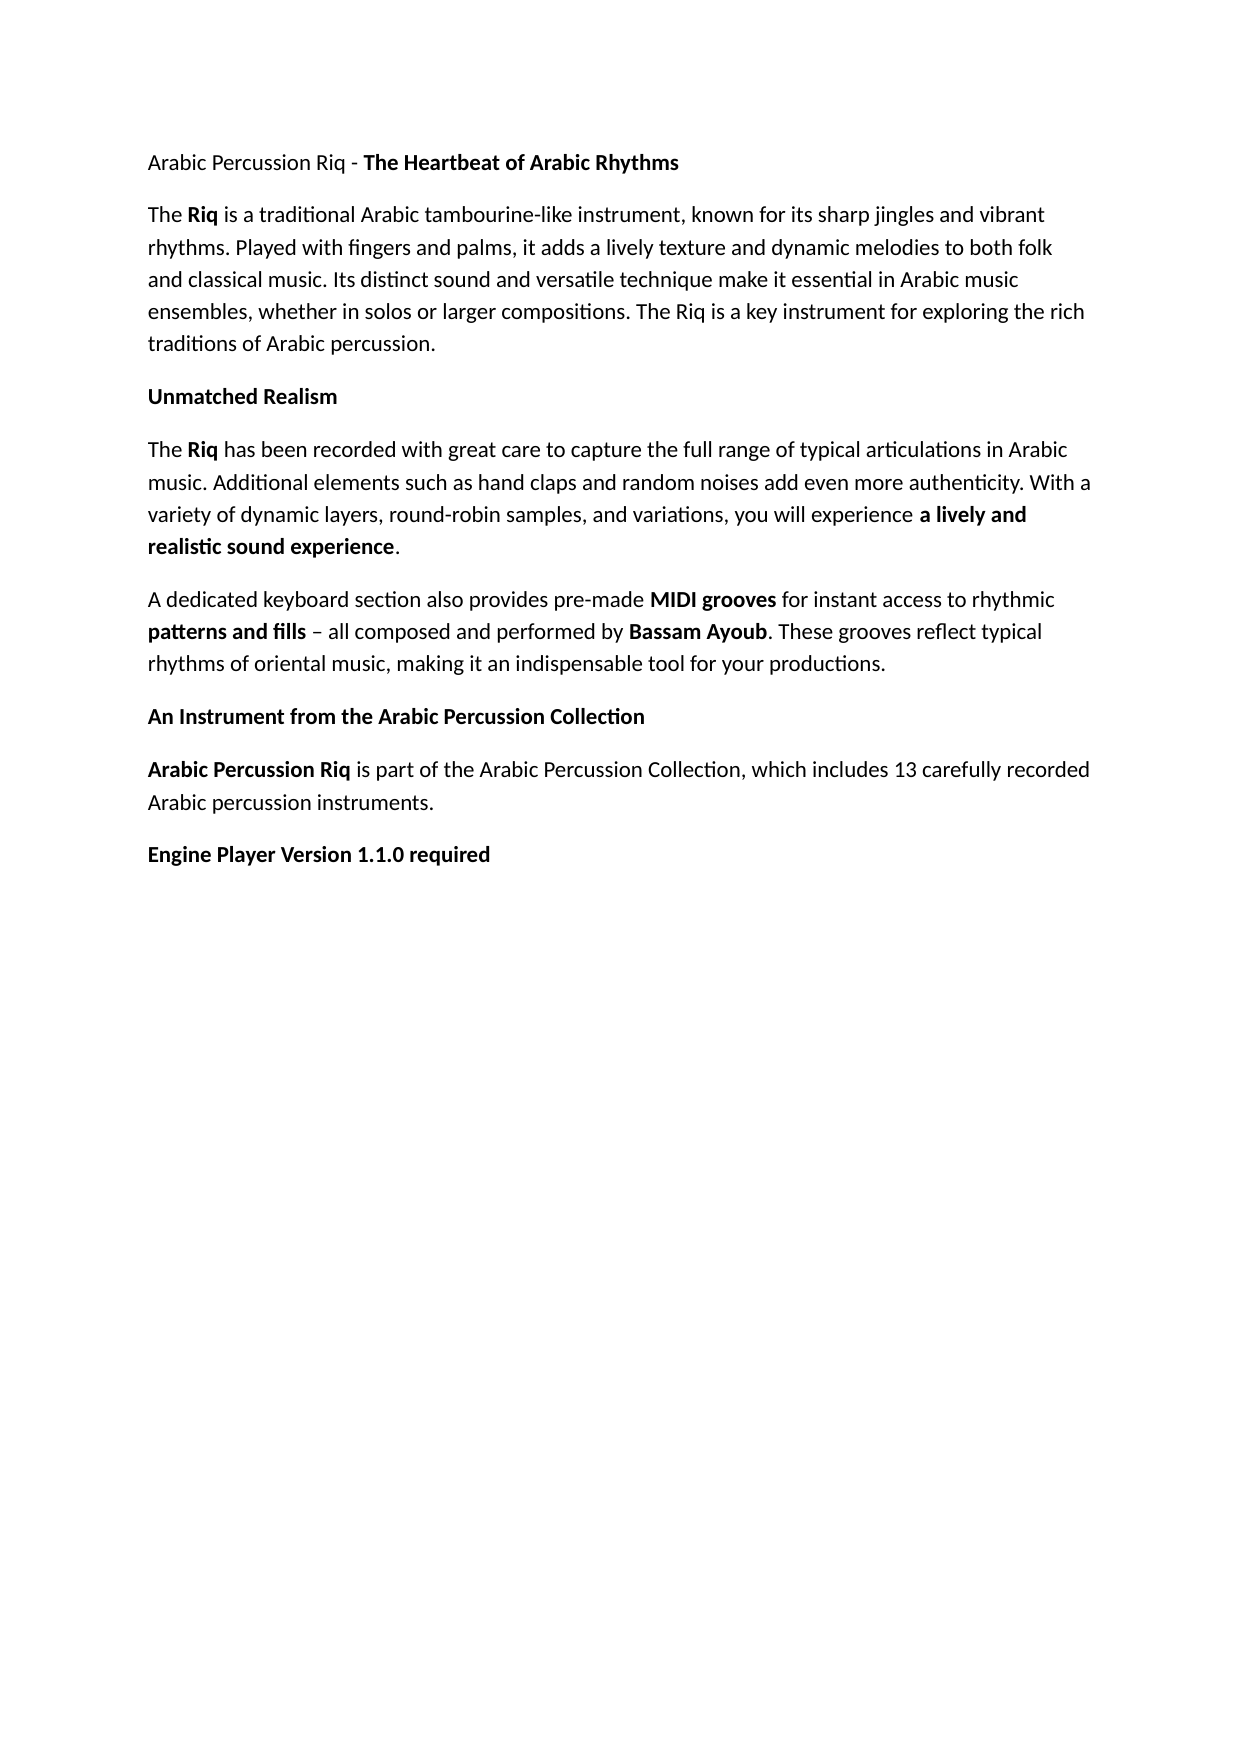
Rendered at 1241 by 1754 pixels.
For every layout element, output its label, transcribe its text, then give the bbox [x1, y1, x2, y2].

text Unmatched Realism [148, 382, 1093, 410]
text Engine Player Version 1.1.0 required [148, 841, 1093, 869]
text An Instrument from the Arabic Percussion Collection [148, 702, 1093, 730]
text Arabic Percussion Riq is part of the Arabic Percussion Collection, which includes 13 carefully recorded Arabic percussion instruments. [148, 755, 1093, 816]
text A dedicated keyboard section also provides pre-made MIDI grooves for instant access to rhythmic patterns and fills – all composed and performed by Bassam Ayoub. These grooves reflect typical rhythms of oriental music, making it an indispensable tool for your productions. [148, 585, 1093, 677]
text The Riq is a traditional Arabic tambourine-like instrument, known for its sharp jingles and vibrant rhythms. Played with fingers and palms, it adds a lively texture and dynamic melodies to both folk and classical music. Its distinct sound and versatile technique make it essential in Arabic music ensembles, whether in solos or larger compositions. The Riq is a key instrument for exploring the rich traditions of Arabic percussion. [148, 201, 1093, 357]
text The Riq has been recorded with great care to capture the full range of typical articulations in Arabic music. Additional elements such as hand claps and random noises add even more authenticity. With a variety of dynamic layers, round-robin samples, and variations, you will experience a lively and realistic sound experience. [148, 435, 1093, 560]
text Arabic Percussion Riq - The Heartbeat of Arabic Rhythms [148, 148, 1093, 176]
